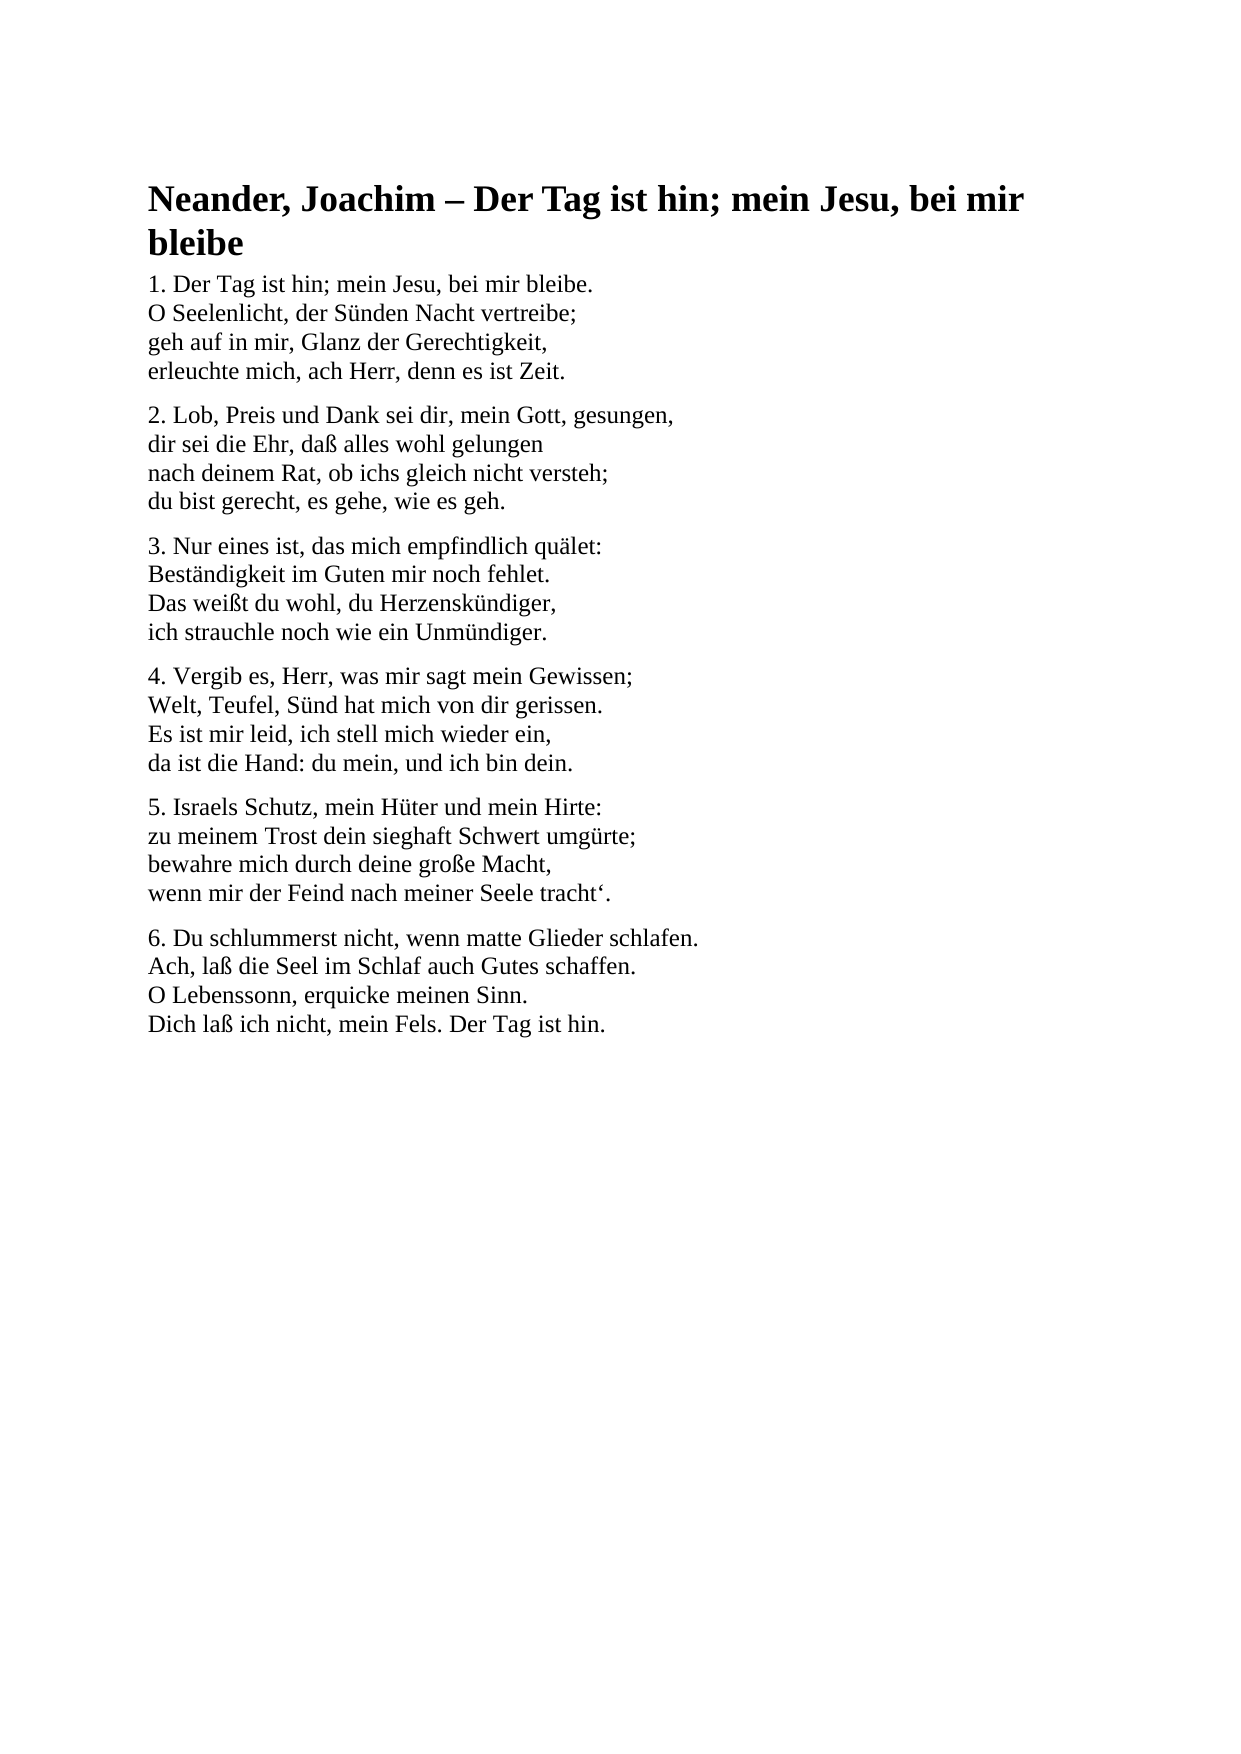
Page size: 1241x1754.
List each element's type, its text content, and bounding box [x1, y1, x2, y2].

text 1. Der Tag ist hin; mein Jesu, bei mir bleibe. O Seelenlicht, der Sünden Nacht vertreibe; geh auf in mir, Glanz der Gerechtigkeit, erleuchte mich, ach Herr, denn es ist Zeit. [148, 269, 1093, 384]
subtitle Neander, Joachim – Der Tag ist hin; mein Jesu, bei mir bleibe [148, 177, 1093, 263]
text 3. Nur eines ist, das mich empfindlich quälet: Beständigkeit im Guten mir noch fehlet. Das weißt du wohl, du Herzenskündiger, ich strauchle noch wie ein Unmündiger. [148, 531, 1093, 646]
text 6. Du schlummerst nicht, wenn matte Glieder schlafen. Ach, laß die Seel im Schlaf auch Gutes schaffen. O Lebenssonn, erquicke meinen Sinn. Dich laß ich nicht, mein Fels. Der Tag ist hin. [148, 923, 1093, 1038]
text 5. Israels Schutz, mein Hüter und mein Hirte: zu meinem Trost dein sieghaft Schwert umgürte; bewahre mich durch deine große Macht, wenn mir der Feind nach meiner Seele tracht‘. [148, 792, 1093, 907]
text 2. Lob, Preis und Dank sei dir, mein Gott, gesungen, dir sei die Ehr, daß alles wohl gelungen nach deinem Rat, ob ichs gleich nicht versteh; du bist gerecht, es gehe, wie es geh. [148, 400, 1093, 515]
text 4. Vergib es, Herr, was mir sagt mein Gewissen; Welt, Teufel, Sünd hat mich von dir gerissen. Es ist mir leid, ich stell mich wieder ein, da ist die Hand: du mein, und ich bin dein. [148, 661, 1093, 776]
